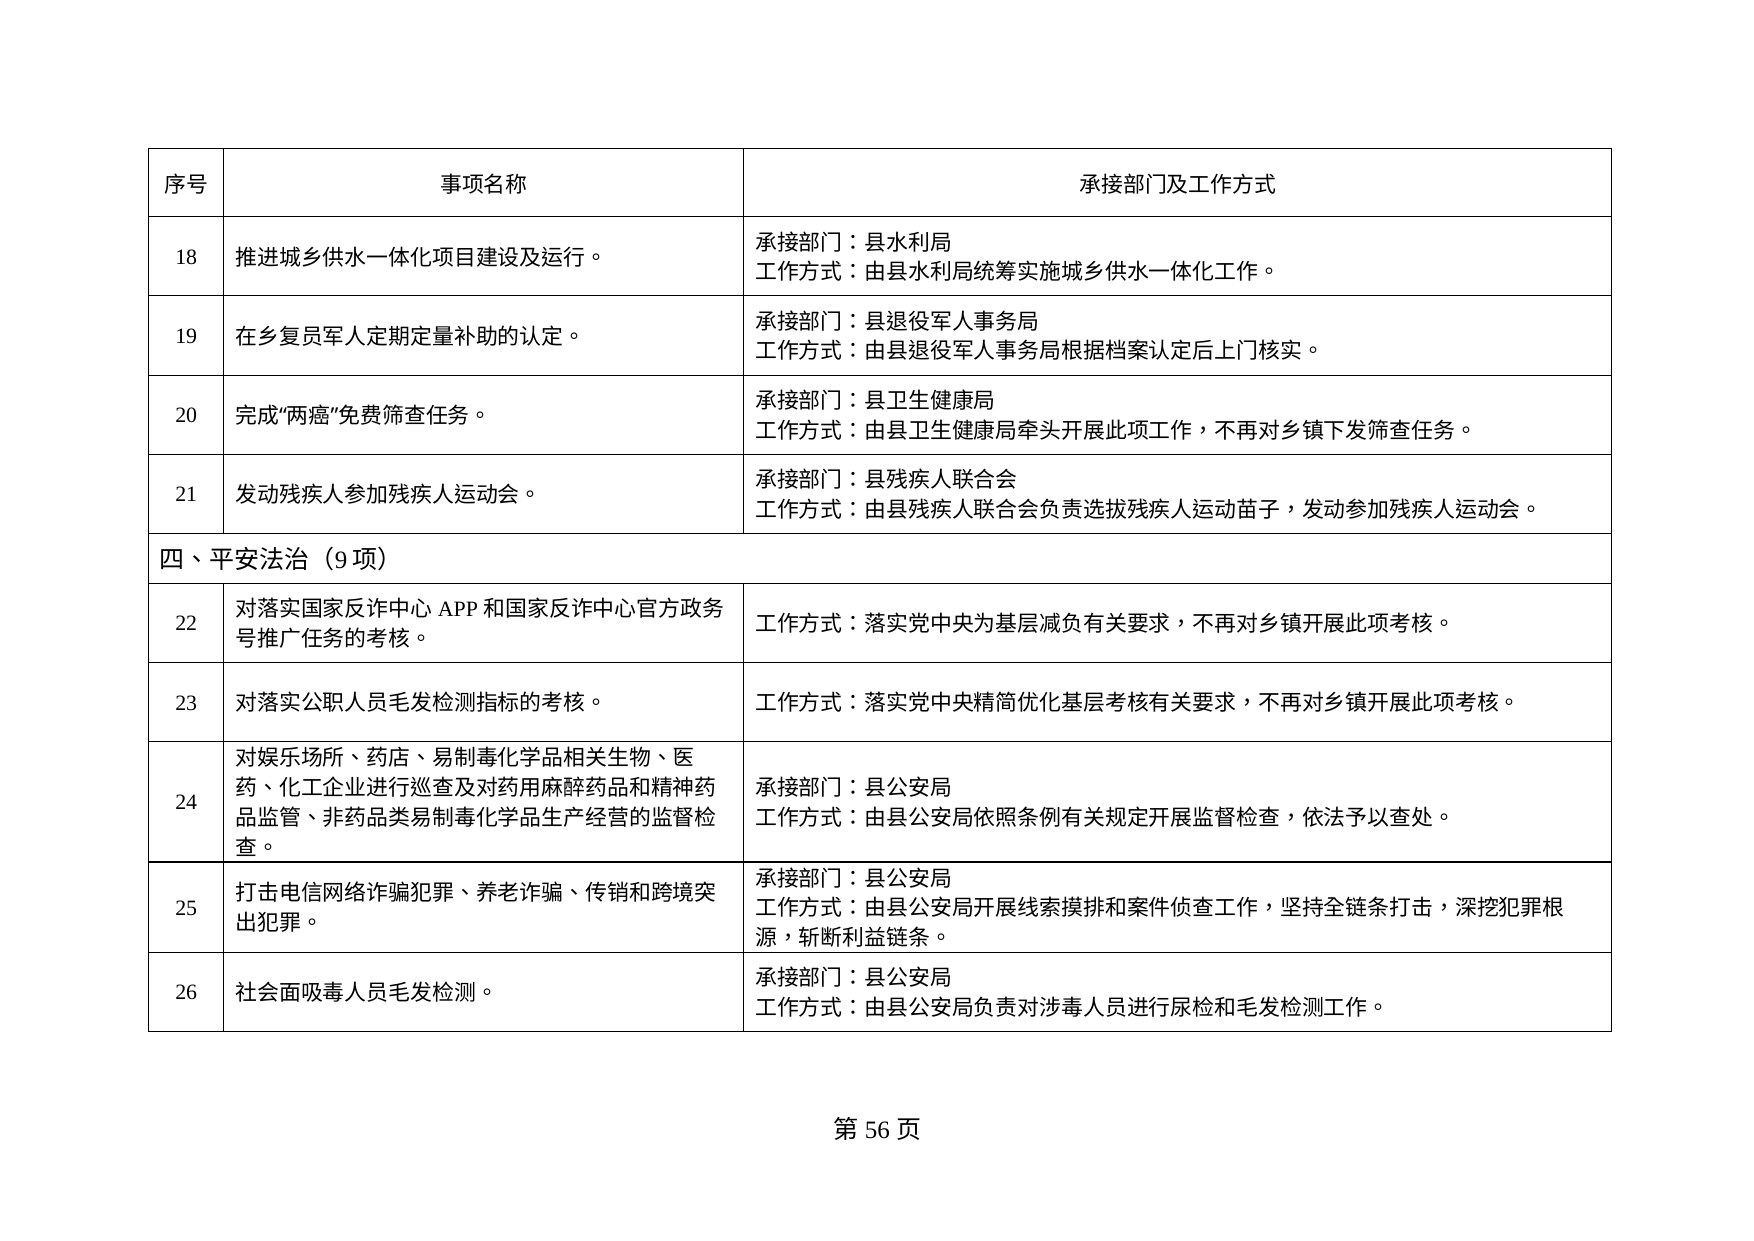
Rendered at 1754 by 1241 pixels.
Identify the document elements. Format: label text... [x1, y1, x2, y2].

table_cell 社会面吸毒人员毛发检测。 [224, 953, 743, 1031]
table_cell 发动残疾人参加残疾人运动会。 [224, 455, 743, 533]
table_header 序号 [149, 149, 223, 216]
table_cell 工作方式：落实党中央为基层减负有关要求，不再对乡镇开展此项考核。 [744, 584, 1611, 662]
table_cell 25 [149, 863, 223, 952]
table_header 事项名称 [224, 149, 743, 216]
table_cell 工作方式：落实党中央精简优化基层考核有关要求，不再对乡镇开展此项考核。 [744, 663, 1611, 741]
table_cell 20 [149, 376, 223, 454]
table_cell 21 [149, 455, 223, 533]
table_cell 在乡复员军人定期定量补助的认定。 [224, 296, 743, 374]
table_cell 承接部门：县公安局 工作方式：由县公安局开展线索摸排和案件侦查工作，坚持全链条打击，深挖犯罪根源，斩断利益链条。 [744, 863, 1611, 952]
table_cell 推进城乡供水一体化项目建设及运行。 [224, 217, 743, 295]
table_cell 承接部门：县公安局 工作方式：由县公安局依照条例有关规定开展监督检查，依法予以查处。 [744, 742, 1611, 861]
table_cell 24 [149, 742, 223, 861]
table_cell 对娱乐场所、药店、易制毒化学品相关生物、医药、化工企业进行巡查及对药用麻醉药品和精神药品监管、非药品类易制毒化学品生产经营的监督检查。 [224, 742, 743, 861]
table_cell 对落实公职人员毛发检测指标的考核。 [224, 663, 743, 741]
table_cell 承接部门：县公安局 工作方式：由县公安局负责对涉毒人员进行尿检和毛发检测工作。 [744, 953, 1611, 1031]
table_cell 26 [149, 953, 223, 1031]
table_header 承接部门及工作方式 [744, 149, 1611, 216]
table_cell 承接部门：县卫生健康局 工作方式：由县卫生健康局牵头开展此项工作，不再对乡镇下发筛查任务。 [744, 376, 1611, 454]
table_cell 23 [149, 663, 223, 741]
table_cell 承接部门：县残疾人联合会 工作方式：由县残疾人联合会负责选拔残疾人运动苗子，发动参加残疾人运动会。 [744, 455, 1611, 533]
table_cell 承接部门：县水利局 工作方式：由县水利局统筹实施城乡供水一体化工作。 [744, 217, 1611, 295]
table_cell 完成“两癌”免费筛查任务。 [224, 376, 743, 454]
table_cell 22 [149, 584, 223, 662]
table_cell 对落实国家反诈中心 APP 和国家反诈中心官方政务号推广任务的考核。 [224, 584, 743, 662]
table_cell 四、平安法治（9项） [149, 534, 1611, 583]
table_cell 打击电信网络诈骗犯罪、养老诈骗、传销和跨境突出犯罪。 [224, 863, 743, 952]
table_cell 19 [149, 296, 223, 374]
table_cell 承接部门：县退役军人事务局 工作方式：由县退役军人事务局根据档案认定后上门核实。 [744, 296, 1611, 374]
table_cell 18 [149, 217, 223, 295]
